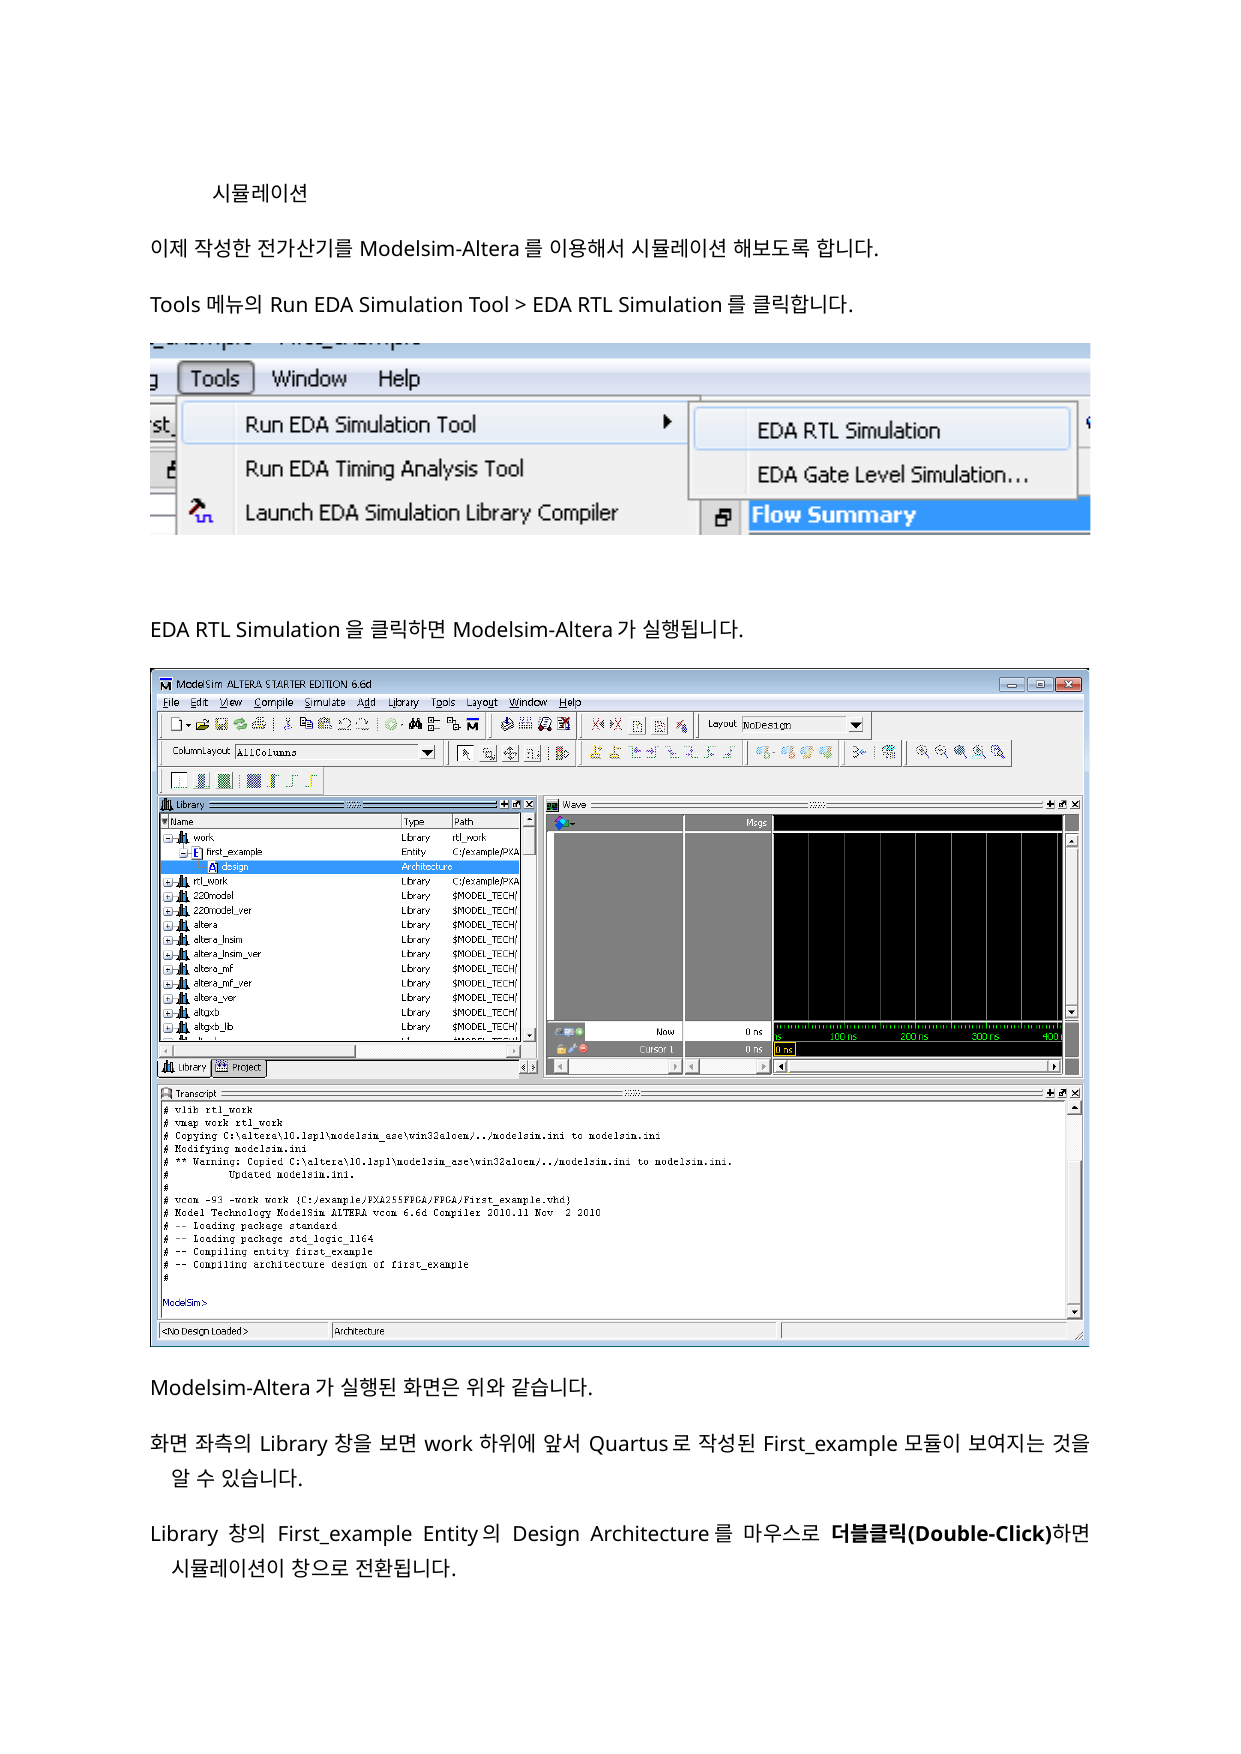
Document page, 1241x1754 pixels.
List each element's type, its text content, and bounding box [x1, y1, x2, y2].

picture [150, 343, 1091, 535]
picture [150, 668, 1090, 1347]
text EDA RTL Simulation을 클릭하면 Modelsim-Altera가 실행됩니다. [150, 613, 1090, 643]
text Library 창의 First_example Entity의 Design Architecture를 마우스로 더블클릭(Double-Click)하면 시뮬레이션이 창으로 전환됩니다. [150, 1518, 1090, 1583]
text 화면 좌측의 Library 창을 보면 work 하위에 앞서 Quartus로 작성된 First_example 모듈이 보여지는 것을 알 수 있습니다. [150, 1427, 1090, 1492]
subtitle 시뮬레이션 [212, 177, 1090, 207]
text Tools 메뉴의 Run EDA Simulation Tool > EDA RTL Simulation를 클릭합니다. [150, 288, 1090, 319]
text Modelsim-Altera가 실행된 화면은 위와 같습니다. [150, 1372, 1090, 1402]
text 이제 작성한 전가산기를 Modelsim-Altera를 이용해서 시뮬레이션 해보도록 합니다. [150, 233, 1090, 263]
